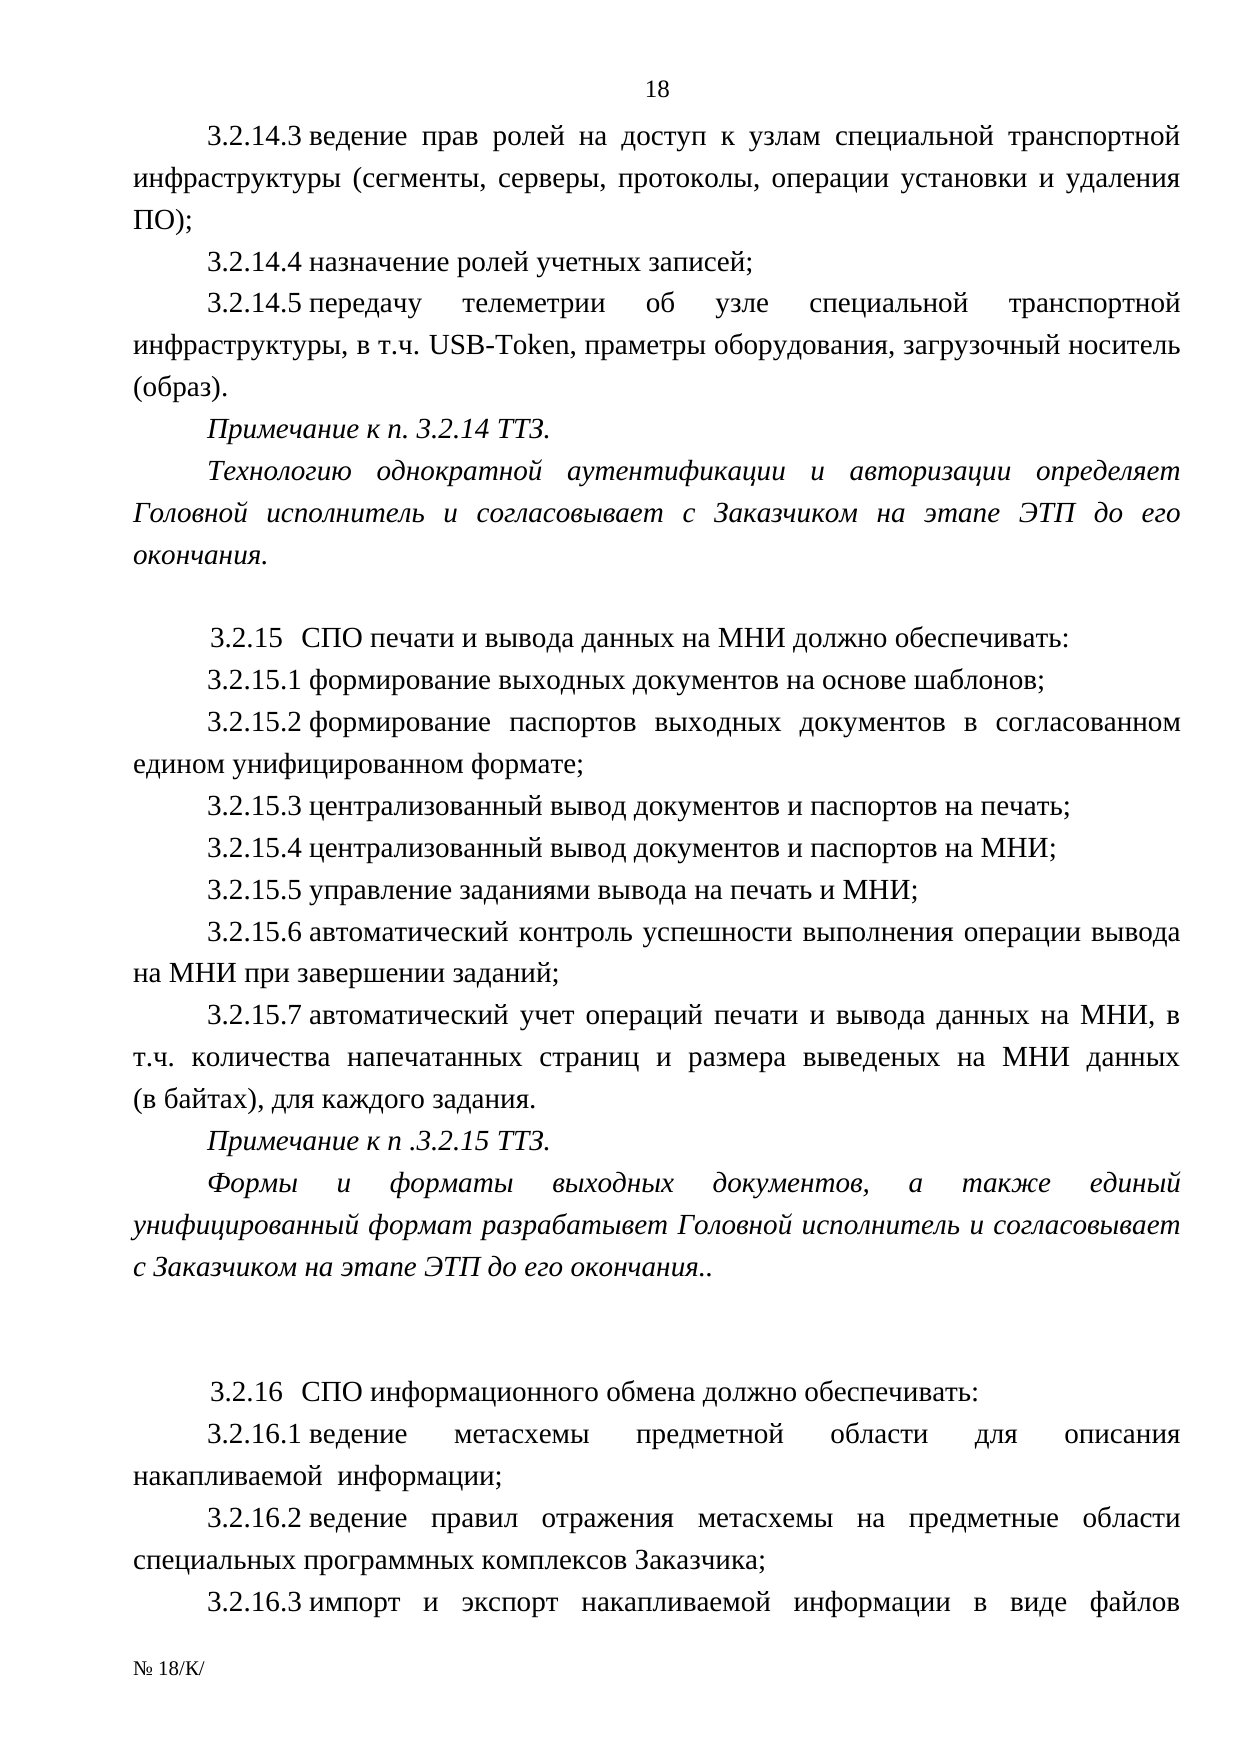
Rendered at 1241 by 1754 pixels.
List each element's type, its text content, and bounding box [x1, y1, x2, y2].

text 3.2.15.5 управление заданиями вывода на печать и МНИ; [133, 872, 1181, 905]
text 3.2.14.5 передачу телеметрии об узле специальной транспортной инфраструктуры, в т.ч. USB-Token, праметры оборудования, загрузочный носитель (образ). [133, 286, 1181, 403]
text СПО печати и вывода данных на МНИ должно обеспечивать: [133, 621, 1181, 654]
text 3.2.15.2 формирование паспортов выходных документов в согласованном едином унифицированном формате; [133, 704, 1181, 780]
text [133, 1584, 1181, 1617]
text 3.2.16.1 ведение метасхемы предметной области для описания накапливаемой информации; [133, 1416, 1181, 1492]
text 3.2.14.3 ведение прав ролей на доступ к узлам специальной транспортной инфраструктуры (сегменты, серверы, протоколы, операции установки и удаления ПО); [133, 118, 1181, 235]
text 3.2.15.6 автоматический контроль успешности выполнения операции вывода на МНИ при завершении заданий; [133, 914, 1181, 989]
text СПО информационного обмена должно обеспечивать: [133, 1374, 1181, 1408]
text 3.2.15.4 централизованный вывод документов и паспортов на МНИ; [133, 830, 1181, 863]
text Примечание к п .3.2.15 ТТЗ. [133, 1123, 1181, 1157]
text Формы и форматы выходных документов, а также единый унифицированный формат разрабатывет Головной исполнитель и согласовывает с Заказчиком на этапе ЭТП до его окончания.. [133, 1165, 1181, 1282]
text 3.2.14.4 назначение ролей учетных записей; [133, 244, 1181, 277]
text 3.2.15.7 автоматический учет операций печати и вывода данных на МНИ, в т.ч. количества напечатанных страниц и размера выведеных на МНИ данных (в байтах), для каждого задания. [133, 997, 1181, 1115]
text 3.2.15.3 централизованный вывод документов и паспортов на печать; [133, 788, 1181, 822]
text 3.2.15.1 формирование выходных документов на основе шаблонов; [133, 662, 1181, 696]
text Технологию однократной аутентификации и авторизации определяет Головной исполнитель и согласовывает с Заказчиком на этапе ЭТП до его окончания. [133, 453, 1181, 570]
text 3.2.16.2 ведение правил отражения метасхемы на предметные области специальных программных комплексов Заказчика; [133, 1500, 1181, 1575]
text Примечание к п. 3.2.14 ТТЗ. [133, 411, 1181, 445]
